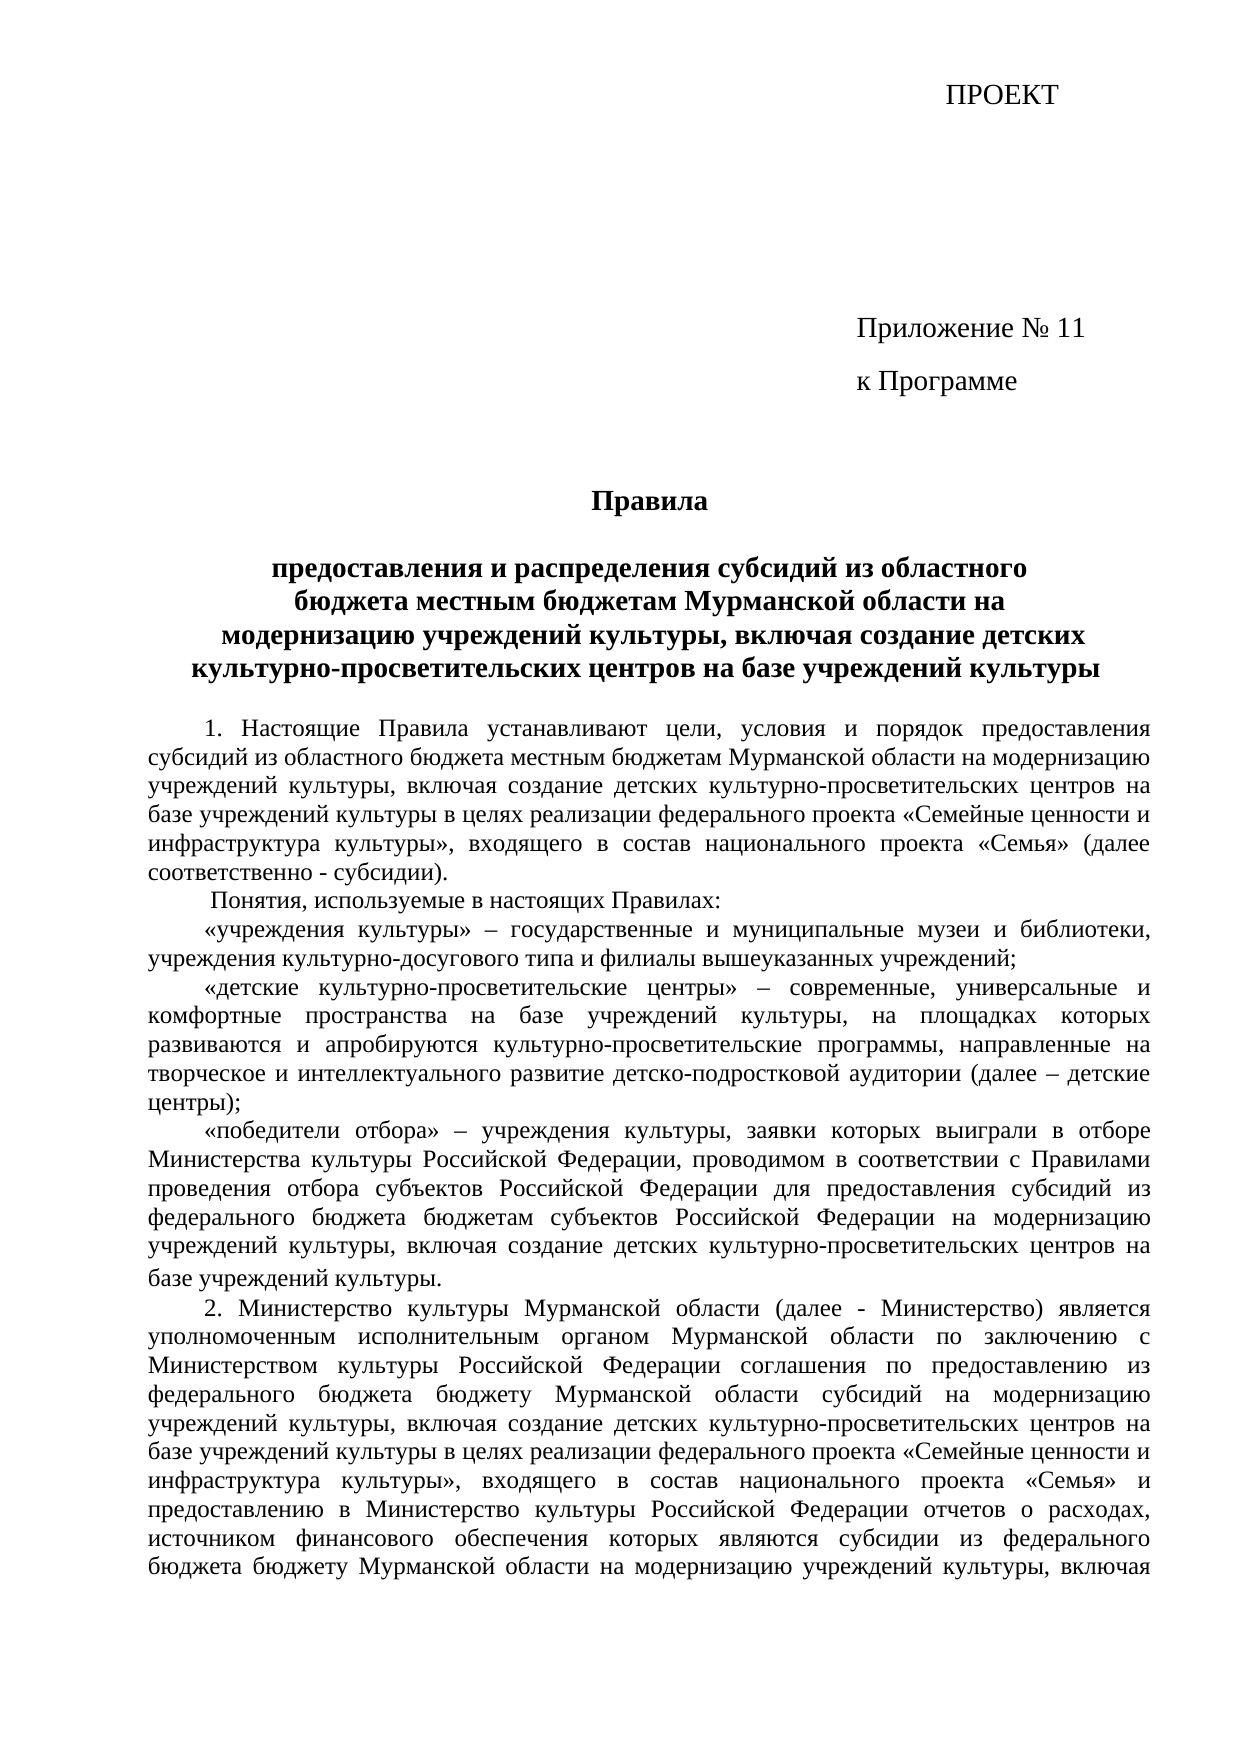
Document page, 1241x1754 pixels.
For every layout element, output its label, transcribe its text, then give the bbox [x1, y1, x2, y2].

text «учреждения культуры» – государственные и муниципальные музеи и библиотеки, учреждения культурно-досугового типа и филиалы вышеуказанных учреждений; [148, 914, 1152, 972]
text предоставления и распределения субсидий из областного [148, 550, 1152, 583]
text Правила [148, 483, 1152, 516]
text модернизацию учреждений культуры, включая создание детских культурно-просветительских центров на базе учреждений культуры [148, 617, 1152, 684]
text Приложение № 11 [856, 310, 1152, 344]
table_header ПРОЕКТ [694, 78, 1133, 240]
text «победители отбора» – учреждения культуры, заявки которых выиграли в отборе Министерства культуры Российской Федерации, проводимом в соответствии с Правилами проведения отбора субъектов Российской Федерации для предоставления субсидий из федерального бюджета бюджетам субъектов Российской Федерации на модернизацию учреждений культуры, включая создание детских культурно-просветительских центров на базе учреждений культуры. [148, 1115, 1152, 1293]
text Понятия, используемые в настоящих Правилах: [148, 885, 1152, 914]
text 1. Настоящие Правила устанавливают цели, условия и порядок предоставления субсидий из областного бюджета местным бюджетам Мурманской области на модернизацию учреждений культуры, включая создание детских культурно-просветительских центров на базе учреждений культуры в целях реализации федерального проекта «Семейные ценности и инфраструктура культуры», входящего в состав национального проекта «Семья» (далее соответственно - субсидии). [148, 713, 1152, 885]
text к Программе [856, 363, 1152, 396]
text «детские культурно-просветительские центры» – современные, универсальные и комфортные пространства на базе учреждений культуры, на площадках которых развиваются и апробируются культурно-просветительские программы, направленные на творческое и интеллектуального развитие детско-подростковой аудитории (далее – детские центры); [148, 972, 1152, 1115]
text бюджета местным бюджетам Мурманской области на [148, 583, 1152, 617]
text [148, 1293, 1152, 1580]
